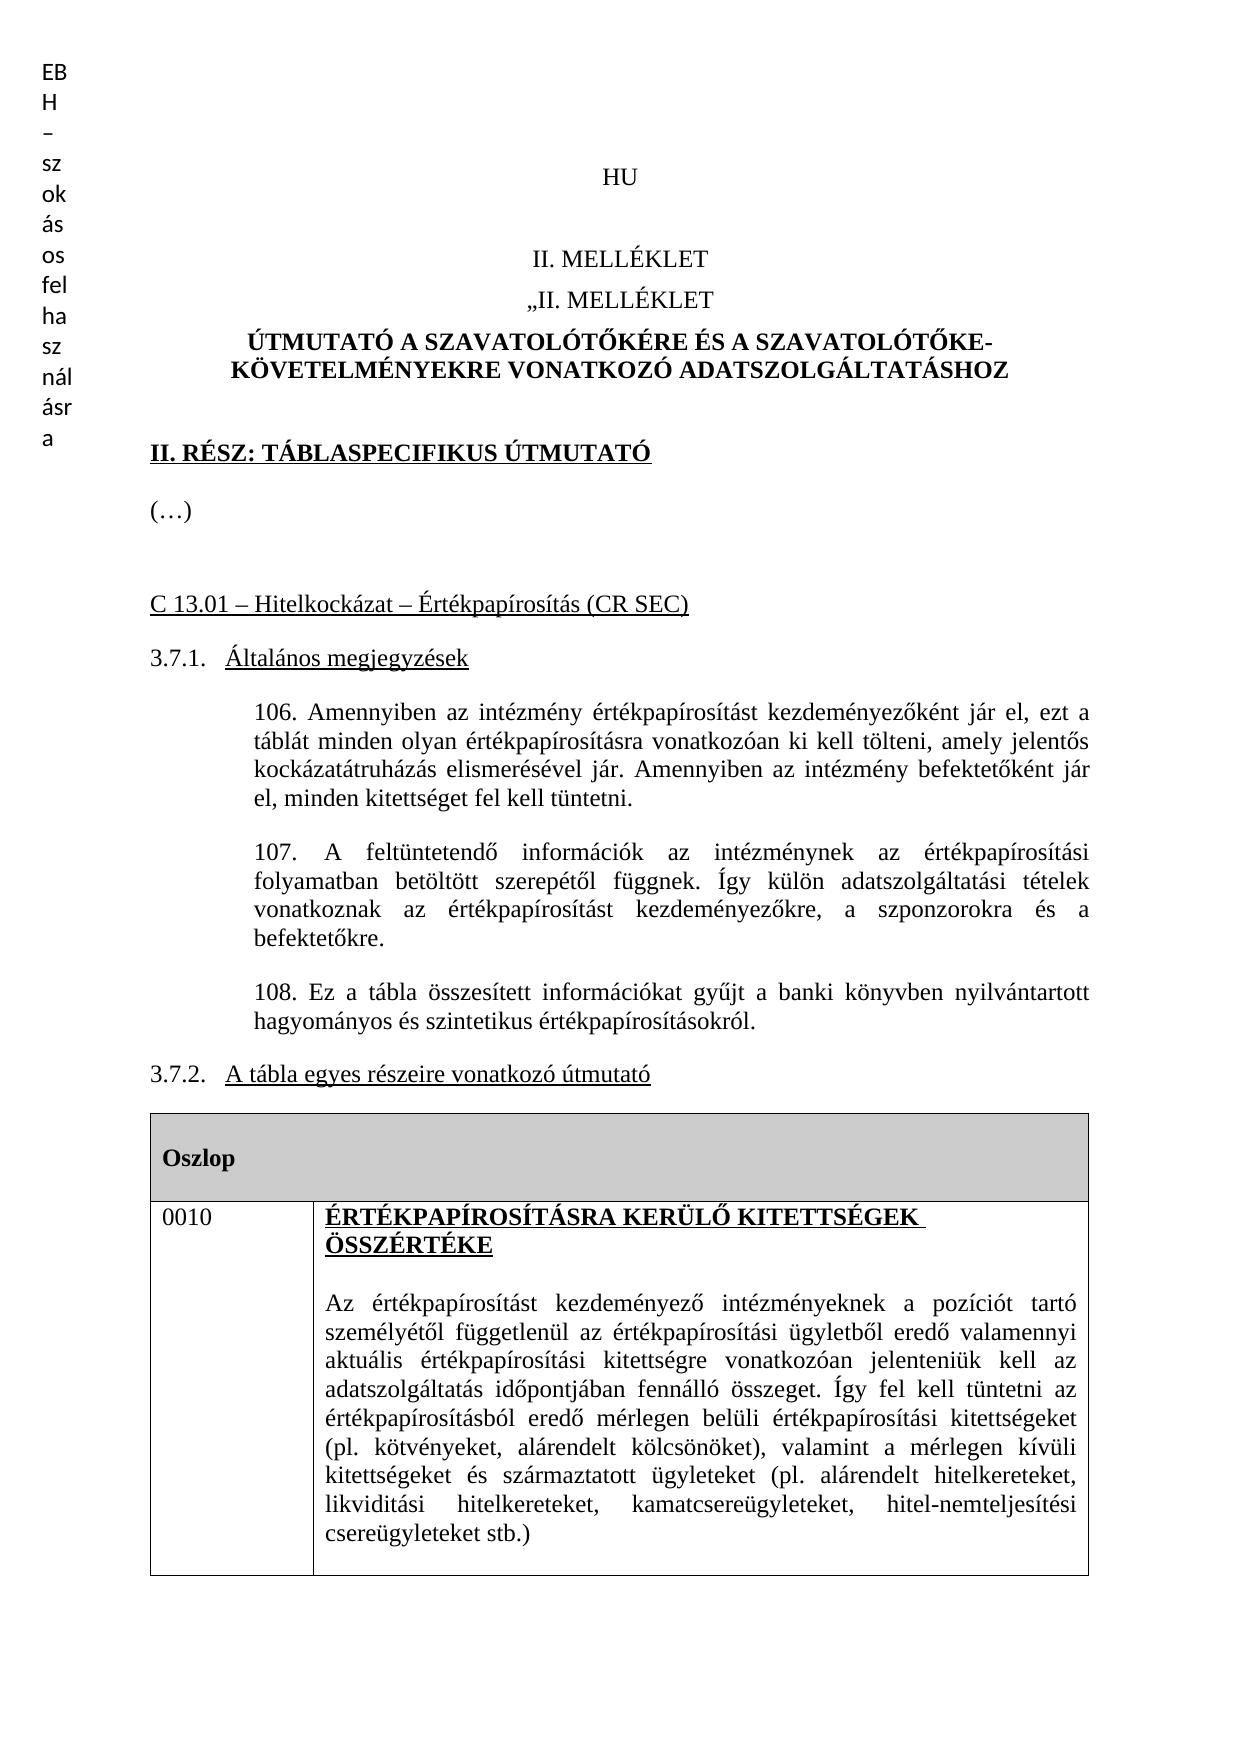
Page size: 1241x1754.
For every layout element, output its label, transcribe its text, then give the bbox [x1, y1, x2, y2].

list C 13.01 – Hitelkockázat – Értékpapírosítás (CR SEC) [150, 589, 1090, 618]
table_header Oszlop [151, 1114, 1088, 1201]
list 3.7.2. A tábla egyes részeire vonatkozó útmutató [150, 1059, 1090, 1088]
text „II. MELLÉKLET [150, 286, 1090, 314]
text ÚTMUTATÓ A SZAVATOLÓTŐKÉRE ÉS A SZAVATOLÓTŐKE-KÖVETELMÉNYEKRE VONATKOZÓ ADATSZOLGÁLTATÁSHOZ [150, 327, 1090, 384]
text II. RÉSZ: TÁBLASPECIFIKUS ÚTMUTATÓ [150, 438, 1090, 466]
table_cell 0010 [151, 1202, 313, 1575]
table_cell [314, 1202, 1088, 1575]
text II. MELLÉKLET [150, 244, 1090, 273]
text (…) [150, 495, 1090, 524]
text HU [150, 162, 1090, 191]
list 3.7.1. Általános megjegyzések [150, 643, 1090, 672]
